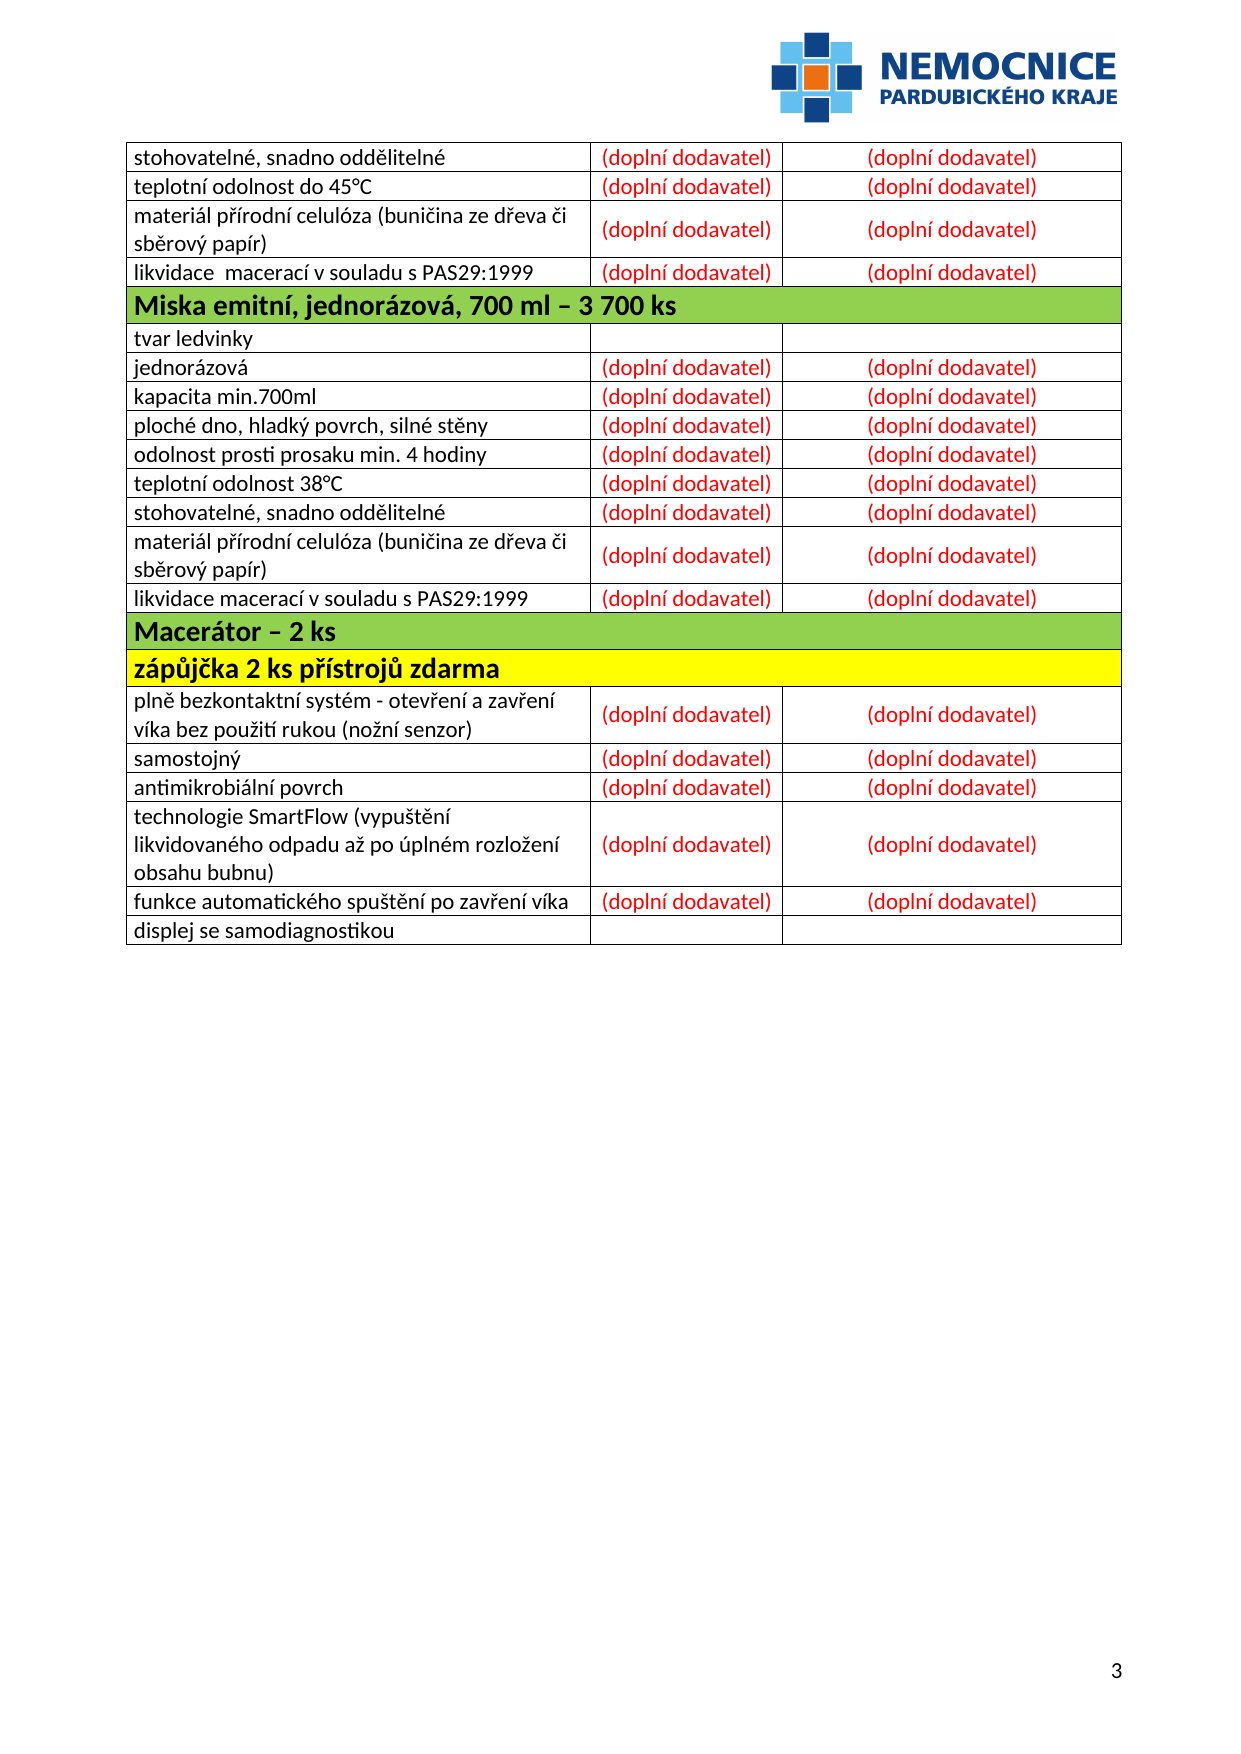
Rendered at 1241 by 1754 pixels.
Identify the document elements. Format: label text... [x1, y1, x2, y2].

table_cell [591, 916, 782, 944]
table_cell Miska emitní, jednorázová, 700 ml – 3 700 ks [127, 287, 1121, 323]
picture [770, 31, 1117, 124]
table_cell (doplní dodavatel) [783, 172, 1121, 200]
table_cell technologie SmartFlow (vypuštění likvidovaného odpadu až po úplném rozložení obsahu bubnu) [127, 802, 590, 886]
table_cell stohovatelné, snadno oddělitelné [127, 143, 590, 171]
table_cell (doplní dodavatel) [783, 353, 1121, 381]
table_cell funkce automatického spuštění po zavření víka [127, 887, 590, 915]
table_cell likvidace macerací v souladu s PAS29:1999 [127, 584, 590, 612]
table_cell stohovatelné, snadno oddělitelné [127, 498, 590, 526]
table_cell plně bezkontaktní systém - otevření a zavření víka bez použití rukou (nožní senzor) [127, 687, 590, 743]
table_cell (doplní dodavatel) [591, 258, 782, 286]
table_cell likvidace macerací v souladu s PAS29:1999 [127, 258, 590, 286]
table_cell (doplní dodavatel) [783, 411, 1121, 439]
table_cell (doplní dodavatel) [591, 498, 782, 526]
table_cell materiál přírodní celulóza (buničina ze dřeva či sběrový papír) [127, 201, 590, 257]
table_cell (doplní dodavatel) [591, 744, 782, 772]
table_cell (doplní dodavatel) [591, 411, 782, 439]
table_cell (doplní dodavatel) [591, 802, 782, 886]
table_cell (doplní dodavatel) [591, 143, 782, 171]
table_cell (doplní dodavatel) [783, 887, 1121, 915]
table_cell (doplní dodavatel) [783, 469, 1121, 497]
table_cell samostojný [127, 744, 590, 772]
table_cell (doplní dodavatel) [783, 258, 1121, 286]
table_cell (doplní dodavatel) [591, 887, 782, 915]
table_cell (doplní dodavatel) [783, 773, 1121, 801]
table_cell teplotní odolnost 38°C [127, 469, 590, 497]
table_cell (doplní dodavatel) [783, 744, 1121, 772]
table_cell (doplní dodavatel) [783, 687, 1121, 743]
table_cell (doplní dodavatel) [783, 802, 1121, 886]
table_cell ploché dno, hladký povrch, silné stěny [127, 411, 590, 439]
table_cell (doplní dodavatel) [783, 201, 1121, 257]
table_cell [783, 324, 1121, 352]
table_cell kapacita min.700ml [127, 382, 590, 410]
table_cell (doplní dodavatel) [783, 382, 1121, 410]
table_cell jednorázová [127, 353, 590, 381]
table_cell (doplní dodavatel) [783, 584, 1121, 612]
table_cell antimikrobiální povrch [127, 773, 590, 801]
table_cell [783, 916, 1121, 944]
table_cell (doplní dodavatel) [591, 201, 782, 257]
table_cell odolnost prosti prosaku min. 4 hodiny [127, 440, 590, 468]
table_cell (doplní dodavatel) [591, 687, 782, 743]
table_cell (doplní dodavatel) [591, 773, 782, 801]
table_cell (doplní dodavatel) [783, 143, 1121, 171]
table_cell (doplní dodavatel) [783, 440, 1121, 468]
table_cell teplotní odolnost do 45°C [127, 172, 590, 200]
table_cell materiál přírodní celulóza (buničina ze dřeva či sběrový papír) [127, 527, 590, 583]
table_cell (doplní dodavatel) [591, 584, 782, 612]
table_cell (doplní dodavatel) [591, 382, 782, 410]
table_cell Macerátor – 2 ks [127, 613, 1121, 649]
table_cell (doplní dodavatel) [591, 172, 782, 200]
table_cell displej se samodiagnostikou [127, 916, 590, 944]
table_cell zápůjčka 2 ks přístrojů zdarma [127, 650, 1121, 686]
table_cell (doplní dodavatel) [591, 440, 782, 468]
table_cell (doplní dodavatel) [591, 469, 782, 497]
table_cell (doplní dodavatel) [783, 498, 1121, 526]
table_cell (doplní dodavatel) [591, 527, 782, 583]
table_cell (doplní dodavatel) [591, 353, 782, 381]
table_cell [591, 324, 782, 352]
table_cell tvar ledvinky [127, 324, 590, 352]
table_cell (doplní dodavatel) [783, 527, 1121, 583]
